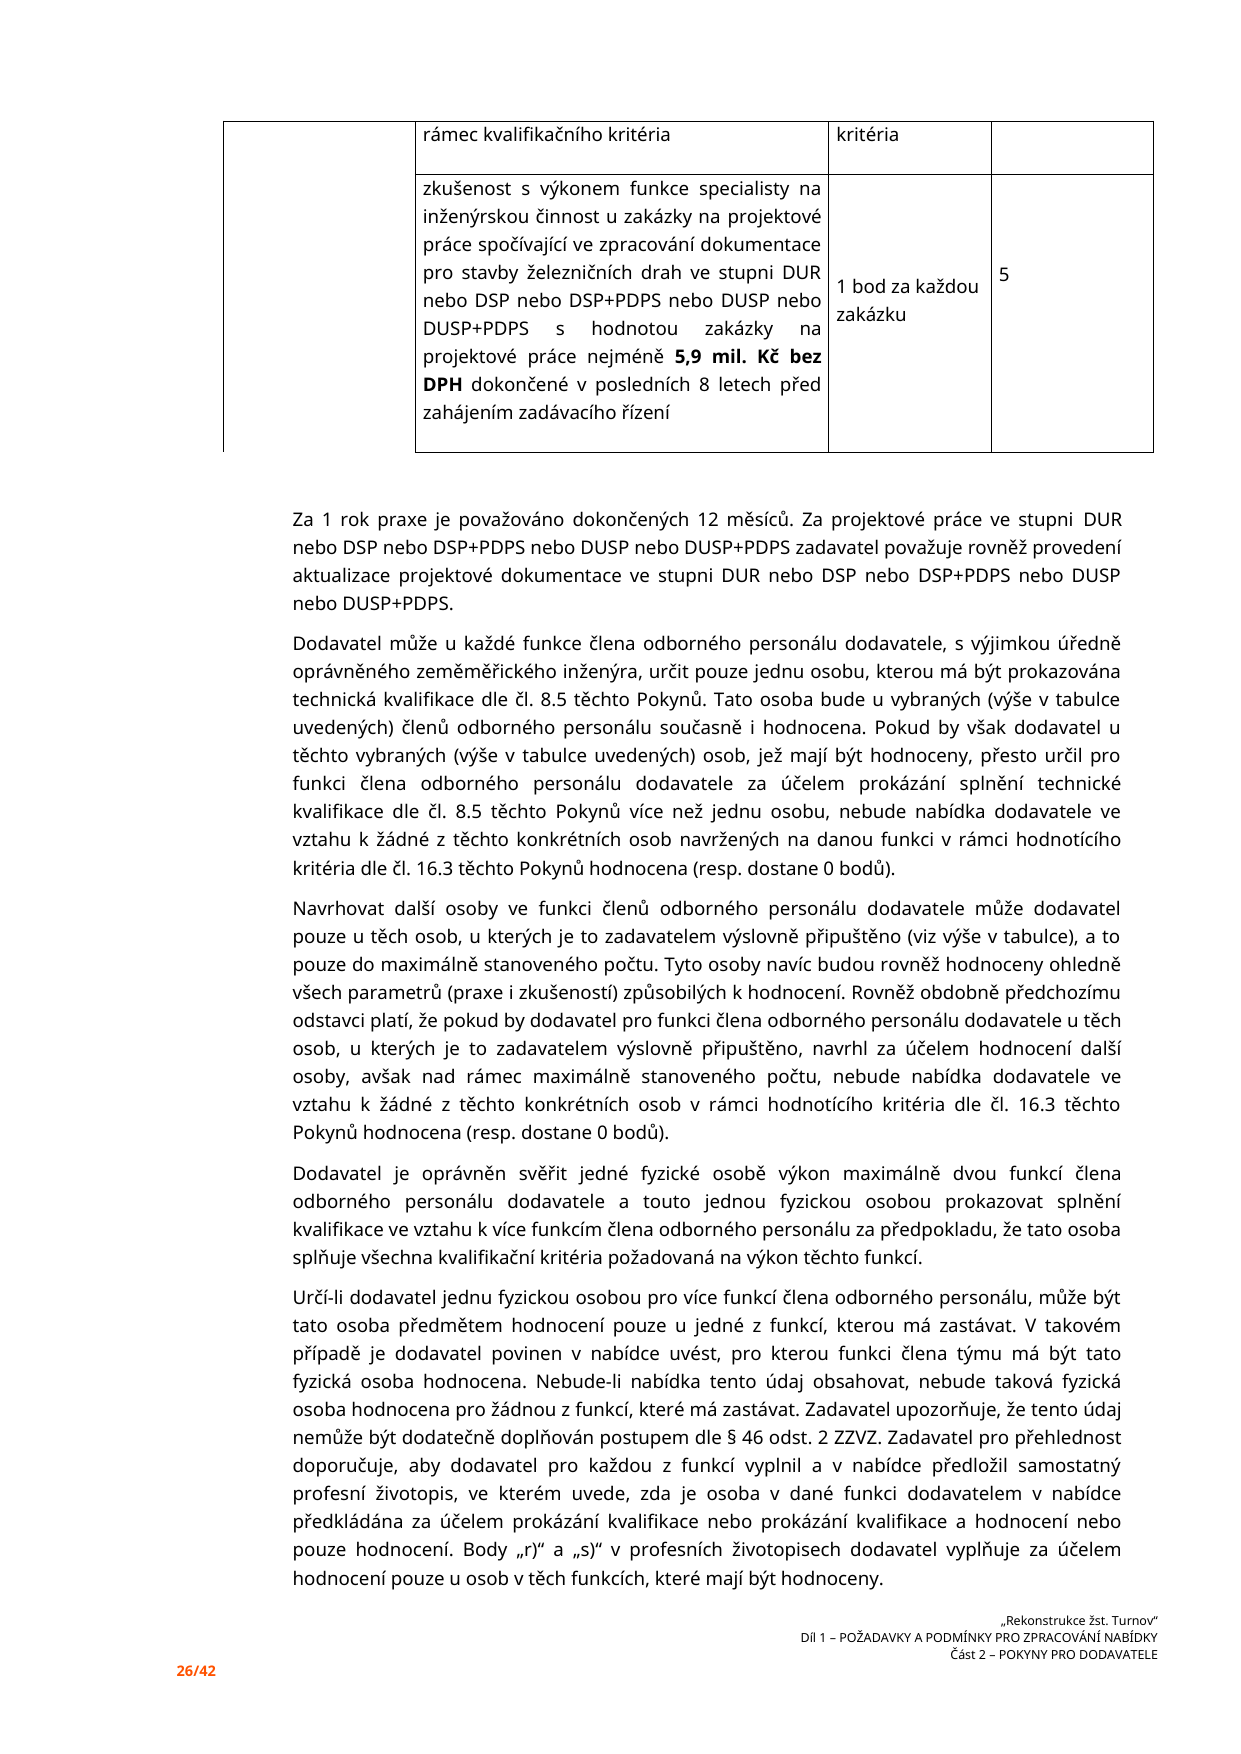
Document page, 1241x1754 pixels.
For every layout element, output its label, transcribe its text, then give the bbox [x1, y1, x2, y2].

table_cell 1 bod za každou zakázku [829, 175, 991, 452]
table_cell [829, 122, 991, 174]
list Dodavatel může u každé funkce člena odborného personálu dodavatele, s výjimkou úředně oprávněného zeměměřického inženýra, určit pouze jednu osobu, kterou má být prokazována technická kvalifikace dle čl. 8.5 těchto Pokynů. Tato osoba bude u vybraných (výše v tabulce uvedených) členů odborného personálu současně i hodnocena. Pokud by však dodavatel u těchto vybraných (výše v tabulce uvedených) osob, jež mají být hodnoceny, přesto určil pro funkci člena odborného personálu dodavatele za účelem prokázání splnění technické kvalifikace dle čl. 8.5 těchto Pokynů více než jednu osobu, nebude nabídka dodavatele ve vztahu k žádné z těchto konkrétních osob navržených na danou funkci v rámci hodnotícího kritéria dle čl. 16.3 těchto Pokynů hodnocena (resp. dostane 0 bodů). [292, 631, 1122, 880]
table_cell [416, 122, 828, 174]
list Dodavatel je oprávněn svěřit jedné fyzické osobě výkon maximálně dvou funkcí člena odborného personálu dodavatele a touto jednou fyzickou osobou prokazovat splnění kvalifikace ve vztahu k více funkcím člena odborného personálu za předpokladu, že tato osoba splňuje všechna kvalifikační kritéria požadovaná na výkon těchto funkcí. [292, 1160, 1122, 1269]
list Za 1 rok praxe je považováno dokončených 12 měsíců. Za projektové práce ve stupni DUR nebo DSP nebo DSP+PDPS nebo DUSP nebo DUSP+PDPS zadavatel považuje rovněž provedení aktualizace projektové dokumentace ve stupni DUR nebo DSP nebo DSP+PDPS nebo DUSP nebo DUSP+PDPS. [292, 506, 1122, 616]
list Určí-li dodavatel jednu fyzickou osobou pro více funkcí člena odborného personálu, může být tato osoba předmětem hodnocení pouze u jedné z funkcí, kterou má zastávat. V takovém případě je dodavatel povinen v nabídce uvést, pro kterou funkci člena týmu má být tato fyzická osoba hodnocena. Nebude-li nabídka tento údaj obsahovat, nebude taková fyzická osoba hodnocena pro žádnou z funkcí, které má zastávat. Zadavatel upozorňuje, že tento údaj nemůže být dodatečně doplňován postupem dle § 46 odst. 2 ZZVZ. Zadavatel pro přehlednost doporučuje, aby dodavatel pro každou z funkcí vyplnil a v nabídce předložil samostatný profesní životopis, ve kterém uvede, zda je osoba v dané funkci dodavatelem v nabídce předkládána za účelem prokázání kvalifikace nebo prokázání kvalifikace a hodnocení nebo pouze hodnocení. Body „r)“ a „s)“ v profesních životopisech dodavatel vyplňuje za účelem hodnocení pouze u osob v těch funkcích, které mají být hodnoceny. [292, 1284, 1122, 1590]
table_cell zkušenost s výkonem funkce specialisty na inženýrskou činnost u zakázky na projektové práce spočívající ve zpracování dokumentace pro stavby železničních drah ve stupni DUR nebo DSP nebo DSP+PDPS nebo DUSP nebo DUSP+PDPS s hodnotou zakázky na projektové práce nejméně 5,9 mil. Kč bez DPH dokončené v posledních 8 letech před zahájením zadávacího řízení [416, 175, 828, 452]
table_cell 5 [992, 175, 1153, 452]
table_cell 5 [992, 122, 1153, 174]
list Navrhovat další osoby ve funkci členů odborného personálu dodavatele může dodavatel pouze u těch osob, u kterých je to zadavatelem výslovně připuštěno (viz výše v tabulce), a to pouze do maximálně stanoveného počtu. Tyto osoby navíc budou rovněž hodnoceny ohledně všech parametrů (praxe i zkušeností) způsobilých k hodnocení. Rovněž obdobně předchozímu odstavci platí, že pokud by dodavatel pro funkci člena odborného personálu dodavatele u těch osob, u kterých je to zadavatelem výslovně připuštěno, navrhl za účelem hodnocení další osoby, avšak nad rámec maximálně stanoveného počtu, nebude nabídka dodavatele ve vztahu k žádné z těchto konkrétních osob v rámci hodnotícího kritéria dle čl. 16.3 těchto Pokynů hodnocena (resp. dostane 0 bodů). [292, 895, 1122, 1145]
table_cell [224, 122, 415, 452]
